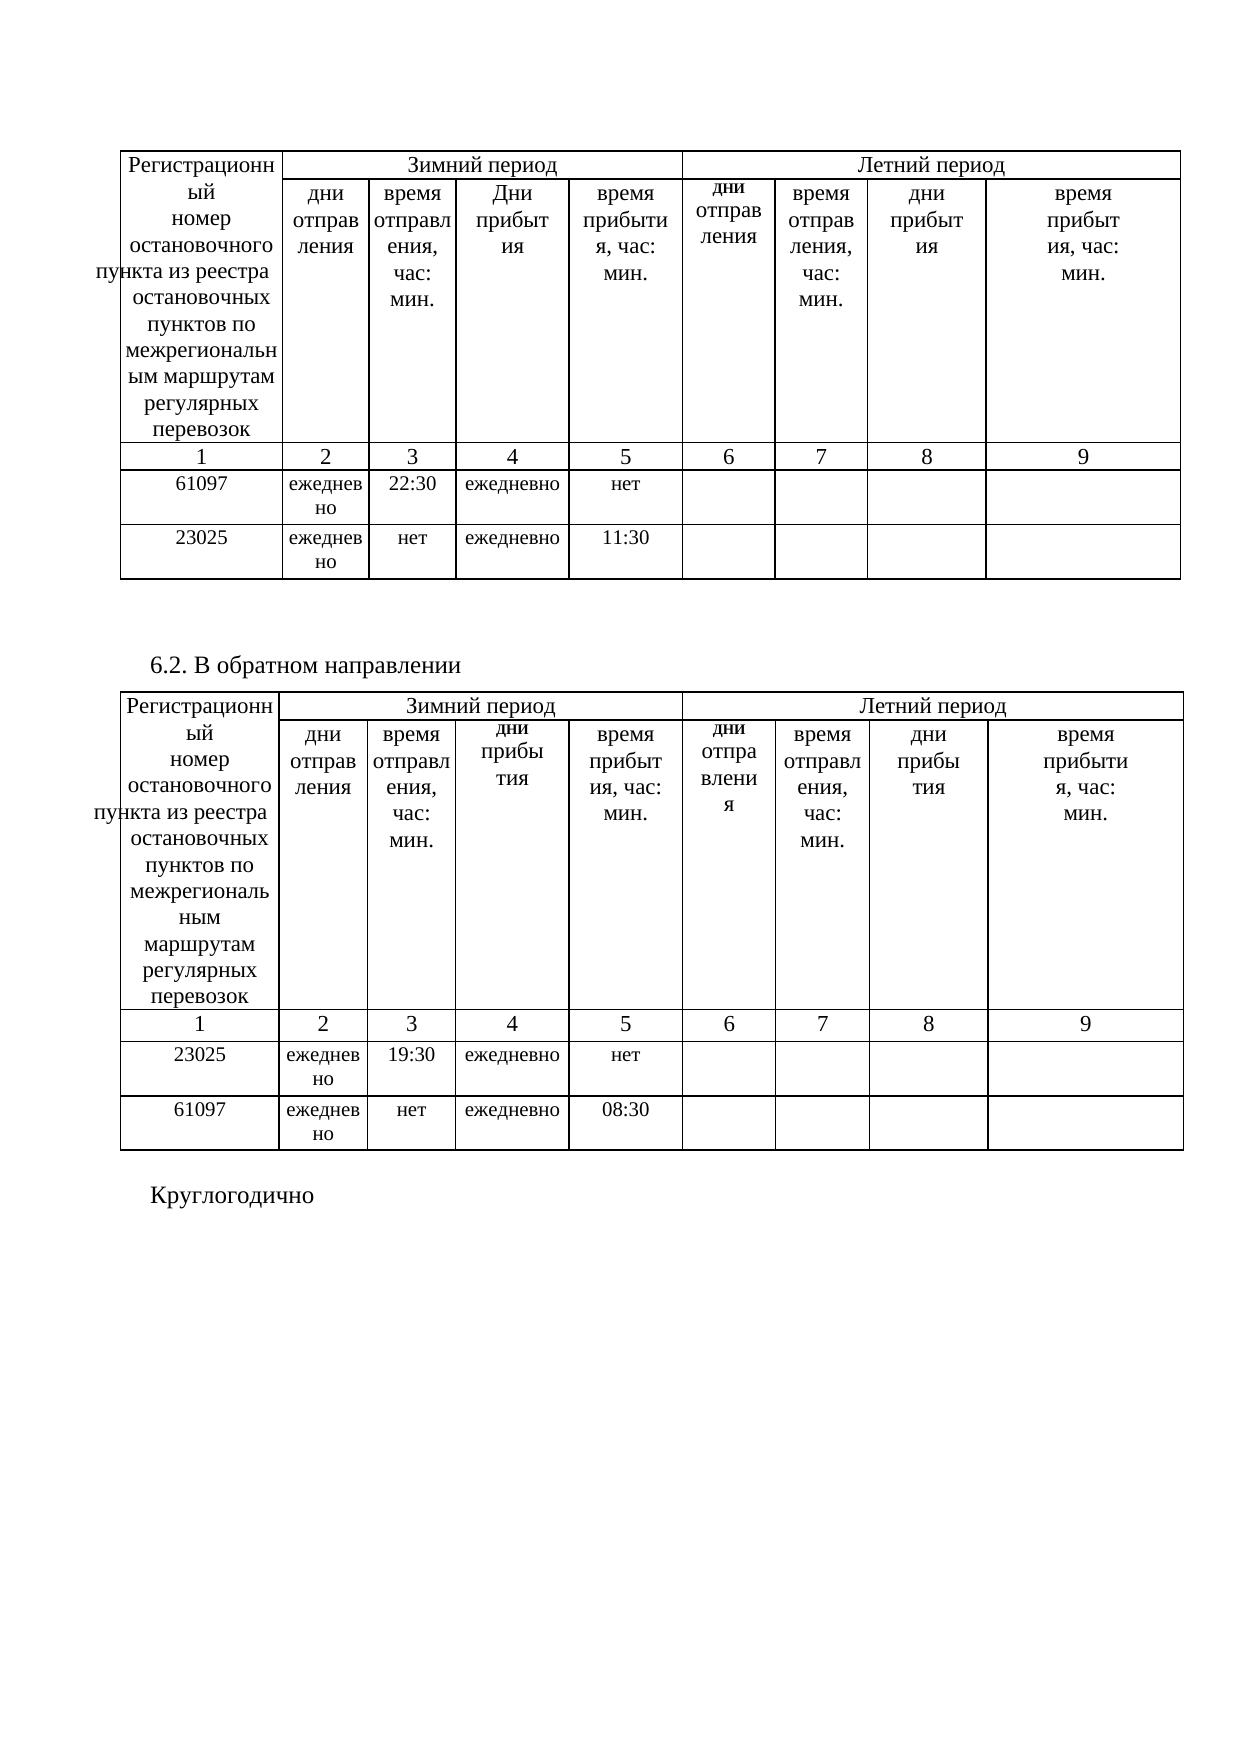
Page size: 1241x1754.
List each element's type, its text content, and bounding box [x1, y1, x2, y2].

table_cell ДНИ отправ ления [683, 180, 774, 441]
table_cell 9 [987, 443, 1180, 469]
table_cell 4 [456, 1010, 568, 1041]
table_cell ДНИ прибы тия [456, 721, 568, 1009]
table_cell 3 [370, 443, 455, 469]
table_cell 2 [280, 1010, 367, 1041]
table_cell время отправл ения, час: мин. [368, 721, 455, 1009]
table_cell ДНИ отпра влени я [683, 721, 775, 1009]
table_cell время прибыт ия, час: мин. [570, 721, 682, 1009]
table_cell 5 [570, 1010, 682, 1041]
table_header Зимний период [283, 152, 682, 178]
table_cell 08:30 [570, 1097, 682, 1149]
table_cell [776, 1097, 869, 1149]
table_cell [683, 525, 774, 578]
table_cell ежедневно [280, 1042, 367, 1095]
table_cell Дни прибыт ия [457, 180, 568, 441]
table_cell ежедневно [457, 525, 568, 578]
table_cell время отправ ления, час: мин. [776, 180, 867, 441]
table_cell ежедневно [283, 471, 368, 524]
table_cell время отправл ения, час: мин. [776, 721, 869, 1009]
table_cell 23025 [121, 1042, 278, 1095]
table_cell [683, 1042, 775, 1095]
table_cell 22:30 [370, 471, 455, 524]
table_cell 8 [870, 1010, 987, 1041]
table_cell нет [370, 525, 455, 578]
table_cell 7 [776, 1010, 869, 1041]
table_cell время прибыти я, час: мин. [570, 180, 682, 441]
table_cell 7 [776, 443, 867, 469]
table_cell 1 [121, 1010, 278, 1041]
table_header Зимний период [280, 693, 682, 719]
table_cell 4 [457, 443, 568, 469]
table_cell дни отправ ления [280, 721, 367, 1009]
table_cell 1 [121, 443, 282, 469]
table_cell время отправл ения, час: мин. [370, 180, 455, 441]
table_cell [987, 471, 1180, 524]
text Круглогодично [150, 1180, 1090, 1208]
table_cell [776, 471, 867, 524]
table_cell [868, 525, 985, 578]
table_header Регистрационный номер остановочного пункта из реестра остановочных пунктов по межрегиональным маршрутам регулярных перевозок [121, 693, 278, 1009]
table_cell 61097 [121, 471, 282, 524]
table_cell время прибыт ия, час: мин. [987, 180, 1180, 441]
table_cell 5 [570, 443, 682, 469]
table_cell 3 [368, 1010, 455, 1041]
table_cell ежедневно [283, 525, 368, 578]
table_cell нет [570, 471, 682, 524]
table_cell [987, 525, 1180, 578]
table_cell [683, 471, 774, 524]
table_cell 23025 [121, 525, 282, 578]
table_cell [989, 1097, 1183, 1149]
table_cell ежедневно [457, 471, 568, 524]
table_cell 6 [683, 443, 774, 469]
table_cell ежедневно [280, 1097, 367, 1149]
table_header Регистрационный номер остановочного пункта из реестра остановочных пунктов по межрегиональным маршрутам регулярных перевозок [121, 152, 282, 441]
table_cell [683, 1097, 775, 1149]
table_cell [776, 1042, 869, 1095]
table_header Летний период [683, 693, 1183, 719]
table_cell дни отправ ления [283, 180, 368, 441]
table_cell [870, 1042, 987, 1095]
table_cell [776, 525, 867, 578]
table_cell [868, 471, 985, 524]
table_cell 2 [283, 443, 368, 469]
table_cell [989, 1042, 1183, 1095]
table_cell [870, 1097, 987, 1149]
table_cell нет [368, 1097, 455, 1149]
table_cell дни прибы тия [870, 721, 987, 1009]
table_cell нет [570, 1042, 682, 1095]
table_cell время прибыти я, час: мин. [989, 721, 1183, 1009]
text 6.2. В обратном направлении [150, 650, 1090, 678]
table_cell 8 [868, 443, 985, 469]
table_cell 11:30 [570, 525, 682, 578]
table_header Летний период [683, 152, 1180, 178]
table_cell дни прибыт ия [868, 180, 985, 441]
table_cell 61097 [121, 1097, 278, 1149]
table_cell 19:30 [368, 1042, 455, 1095]
table_cell ежедневно [456, 1042, 568, 1095]
table_cell 9 [989, 1010, 1183, 1041]
table_cell 6 [683, 1010, 775, 1041]
table_cell ежедневно [456, 1097, 568, 1149]
